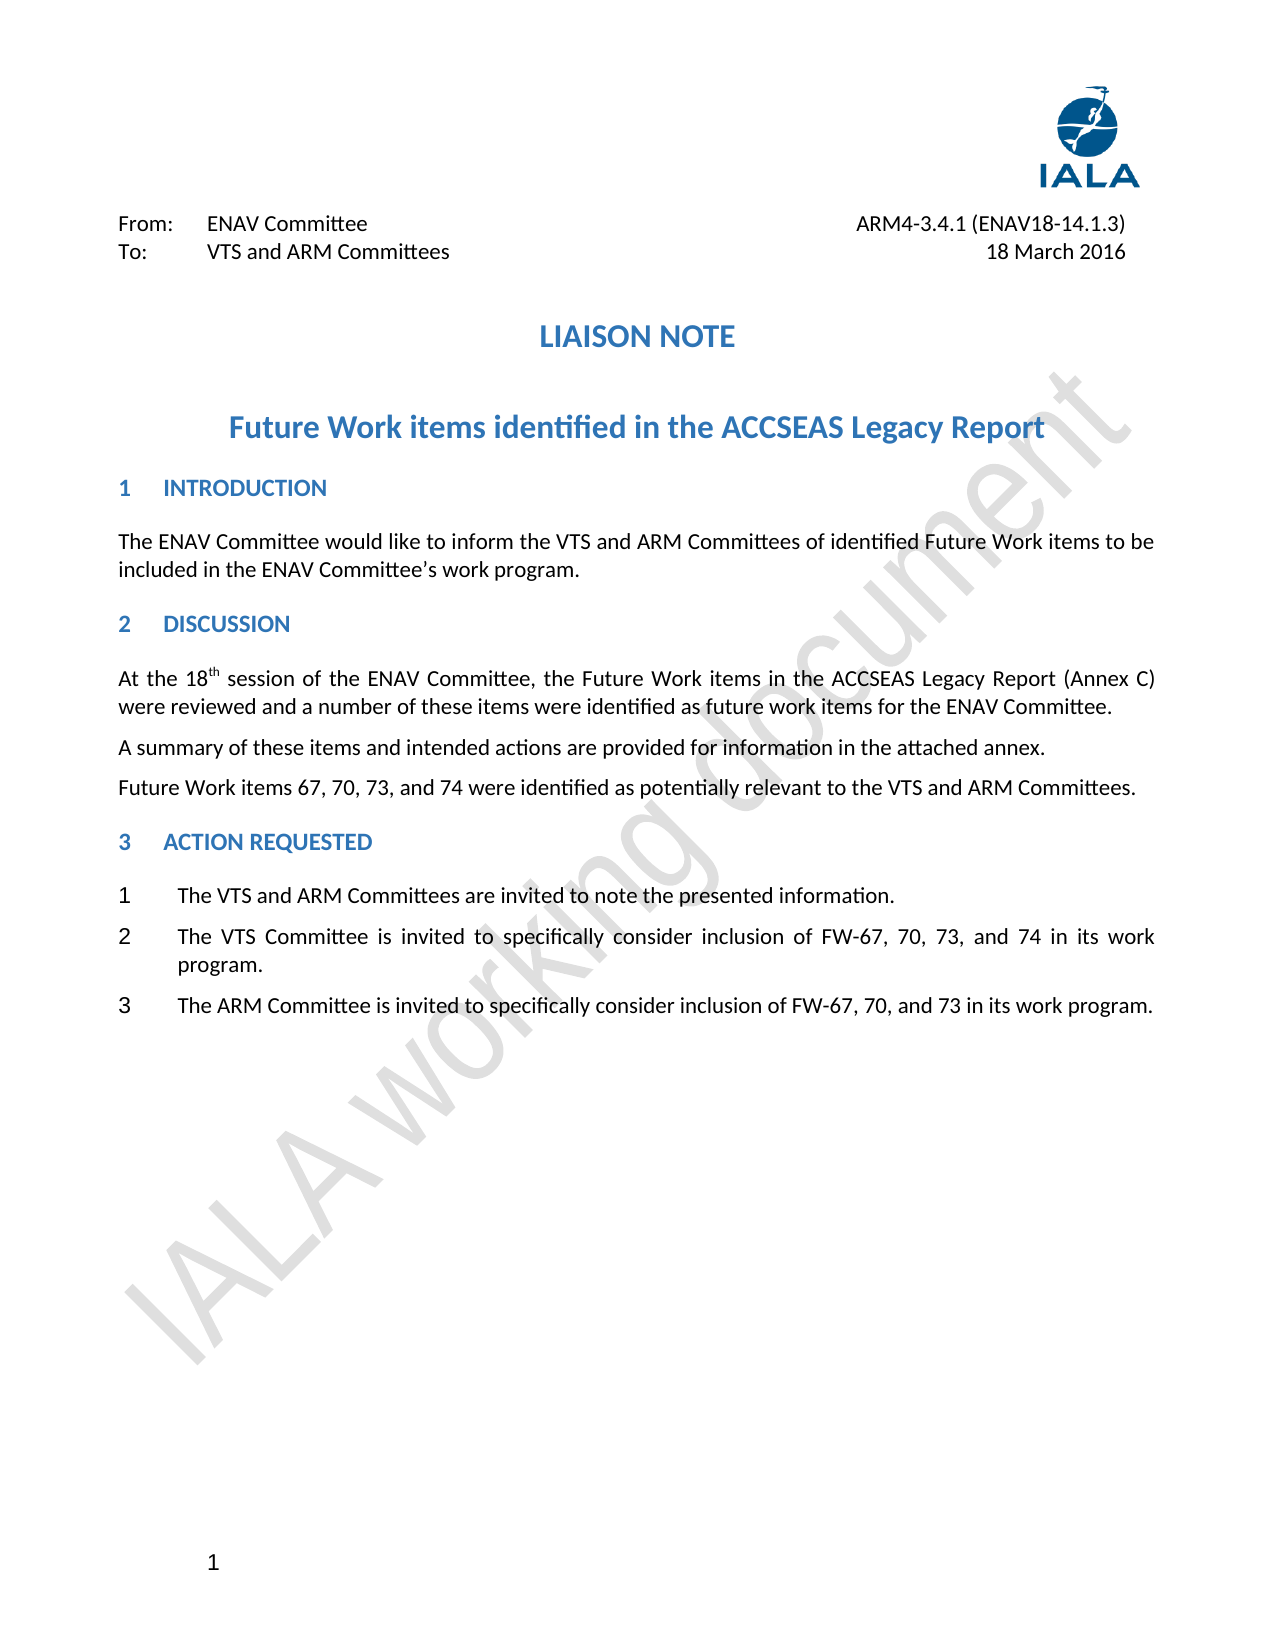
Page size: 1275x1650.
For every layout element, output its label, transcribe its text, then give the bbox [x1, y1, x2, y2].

table_header From: ENAV Committee [107, 210, 568, 237]
picture [1017, 74, 1157, 210]
subtitle DISCUSSION [118, 608, 1157, 639]
text A summary of these items and intended actions are provided for information in the attached annex. [118, 733, 1157, 761]
subtitle ACTION REQUESTED [118, 826, 1157, 857]
text The ENAV Committee would like to inform the VTS and ARM Committees of identified Future Work items to be included in the ENAV Committee’s work program. [118, 527, 1157, 583]
title Future Work items identified in the ACCSEAS Legacy Report [118, 406, 1157, 447]
text Future Work items 67, 70, 73, and 74 were identified as potentially relevant to the VTS and ARM Committees. [118, 773, 1157, 801]
title LIAISON NOTE [118, 316, 1157, 356]
table_cell 18 March 2016 [568, 238, 1137, 266]
table_cell To: VTS and ARM Committees [107, 238, 568, 266]
table_header ARM4-3.4.1 (ENAV18-14.1.3) [568, 210, 1137, 237]
list The VTS and ARM Committees are invited to note the presented information. [118, 882, 1157, 910]
list The VTS Committee is invited to specifically consider inclusion of FW-67, 70, 73, and 74 in its work program. [118, 922, 1157, 978]
text At the 18th session of the ENAV Committee, the Future Work items in the ACCSEAS Legacy Report (Annex C) were reviewed and a number of these items were identified as future work items for the ENAV Committee. [118, 664, 1157, 720]
subtitle INTRODUCTION [118, 472, 1157, 502]
list The ARM Committee is invited to specifically consider inclusion of FW-67, 70, and 73 in its work program. [118, 991, 1157, 1019]
